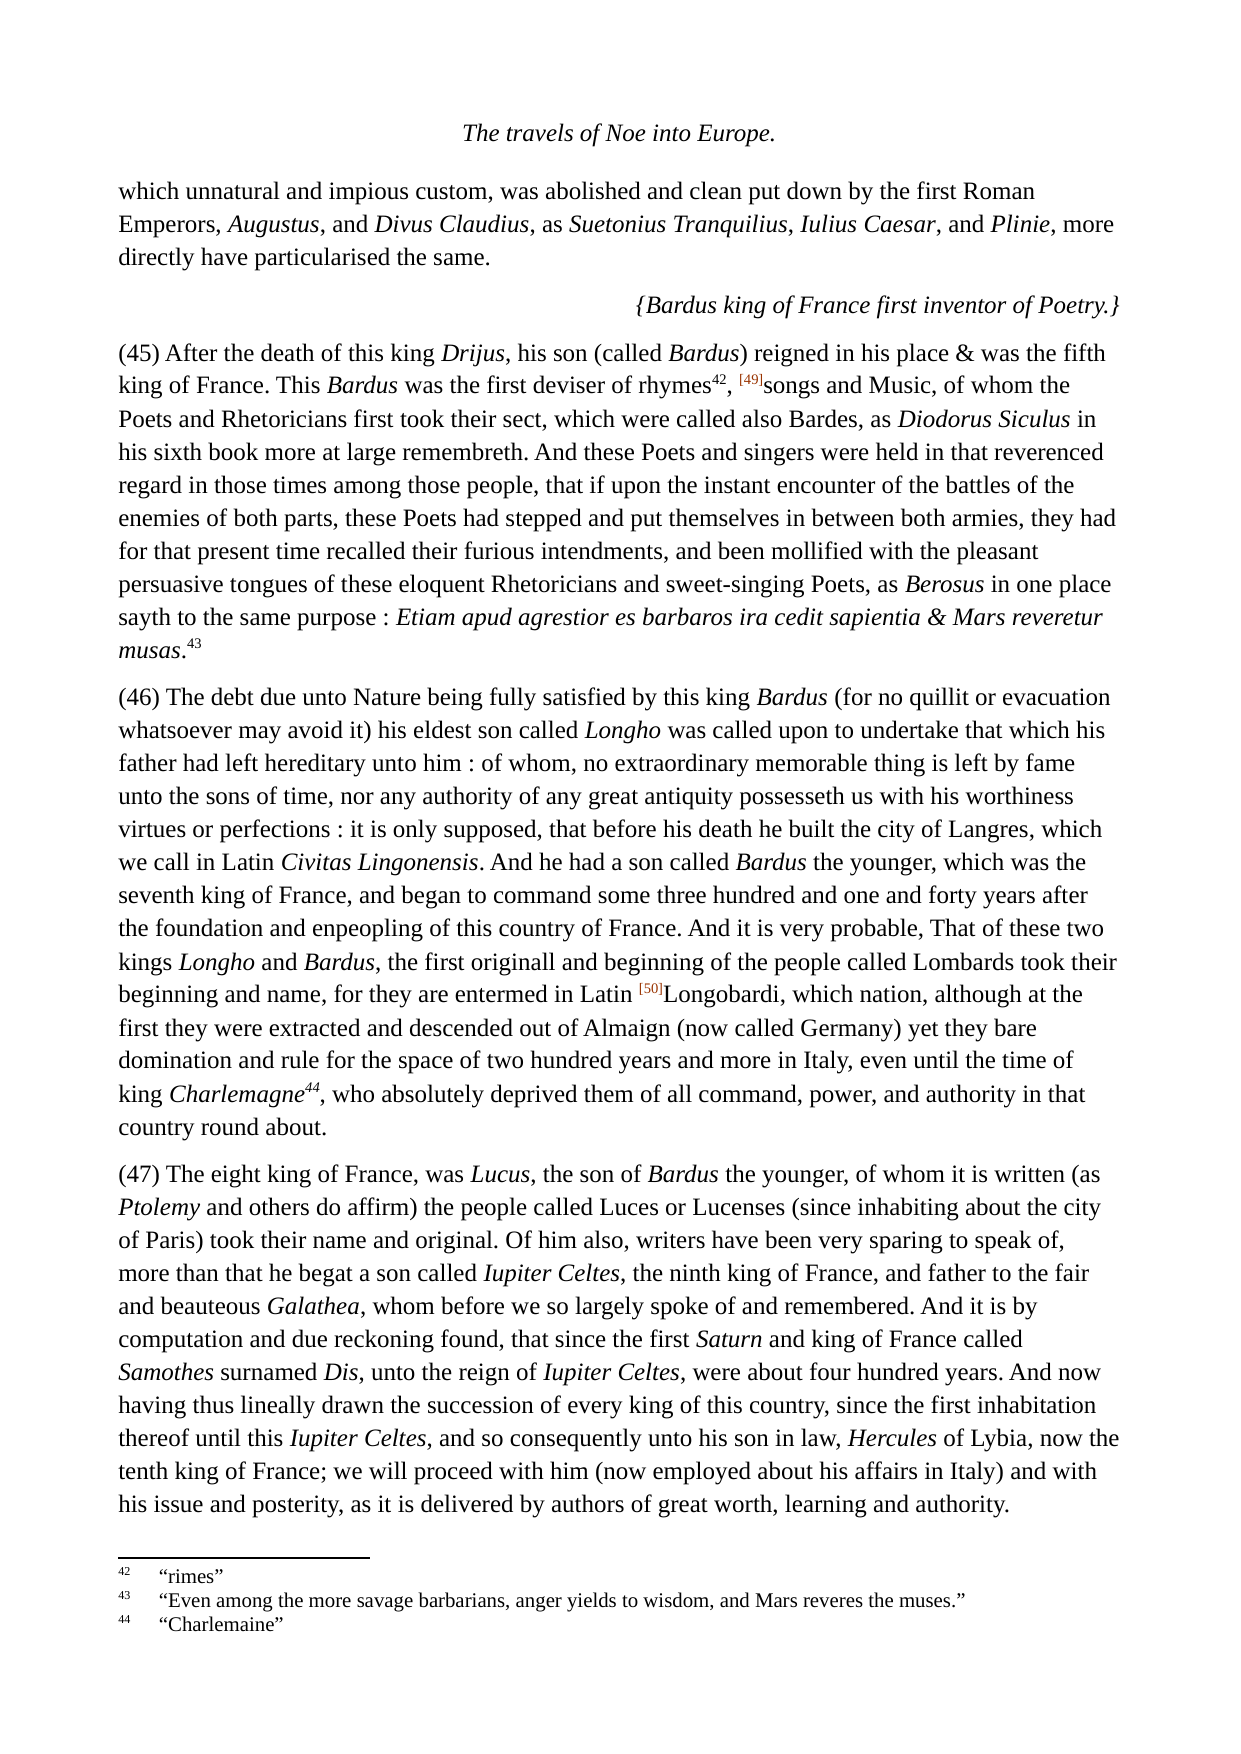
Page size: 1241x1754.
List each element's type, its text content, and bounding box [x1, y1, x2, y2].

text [118, 176, 1122, 271]
text (45) After the death of this king Drijus, his son (called Bardus) reigned in his place & was the fifth king of France. This Bardus was the first deviser of rhymes, [49]songs and Music, of whom the Poets and Rhetoricians first took their sect, which were called also Bardes, as Diodorus Siculus in his sixth book more at large remembreth. And these Poets and singers were held in that reverenced regard in those times among those people, that if upon the instant encounter of the battles of the enemies of both parts, these Poets had stepped and put themselves in between both armies, they had for that present time recalled their furious intendments, and been mollified with the pleasant persuasive tongues of these eloquent Rhetoricians and sweet-singing Poets, as Berosus in one place sayth to the same purpose : Etiam apud agrestior es barbaros ira cedit sapientia & Mars reveretur musas. [118, 338, 1122, 663]
text {Bardus king of France first inventor of Poetry.} [118, 290, 1122, 319]
text (47) The eight king of France, was Lucus, the son of Bardus the younger, of whom it is written (as Ptolemy and others do affirm) the people called Luces or Lucenses (since inhabiting about the city of Paris) took their name and original. Of him also, writers have been very sparing to speak of, more than that he begat a son called Iupiter Celtes, the ninth king of France, and father to the fair and beauteous Galathea, whom before we so largely spoke of and remembered. And it is by computation and due reckoning found, that since the first Saturn and king of France called Samothes surnamed Dis, unto the reign of Iupiter Celtes, were about four hundred years. And now having thus lineally drawn the succession of every king of this country, since the first inhabitation thereof until this Iupiter Celtes, and so consequently unto his son in law, Hercules of Lybia, now the tenth king of France; we will proceed with him (now employed about his affairs in Italy) and with his issue and posterity, as it is delivered by authors of great worth, learning and authority. [118, 1159, 1122, 1518]
text (46) The debt due unto Nature being fully satisfied by this king Bardus (for no quillit or evacuation whatsoever may avoid it) his eldest son called Longho was called upon to undertake that which his father had left hereditary unto him : of whom, no extraordinary memorable thing is left by fame unto the sons of time, nor any authority of any great antiquity possesseth us with his worthiness virtues or perfections : it is only supposed, that before his death he built the city of Langres, which we call in Latin Civitas Lingonensis. And he had a son called Bardus the younger, which was the seventh king of France, and began to command some three hundred and one and forty years after the foundation and enpeopling of this country of France. And it is very probable, That of these two kings Longho and Bardus, the first originall and beginning of the people called Lombards took their beginning and name, for they are entermed in Latin [50]Longobardi, which nation, although at the first they were extracted and descended out of Almaign (now called Germany) yet they bare domination and rule for the space of two hundred years and more in Italy, even until the time of king Charlemagne, who absolutely deprived them of all command, power, and authority in that country round about. [118, 682, 1122, 1140]
